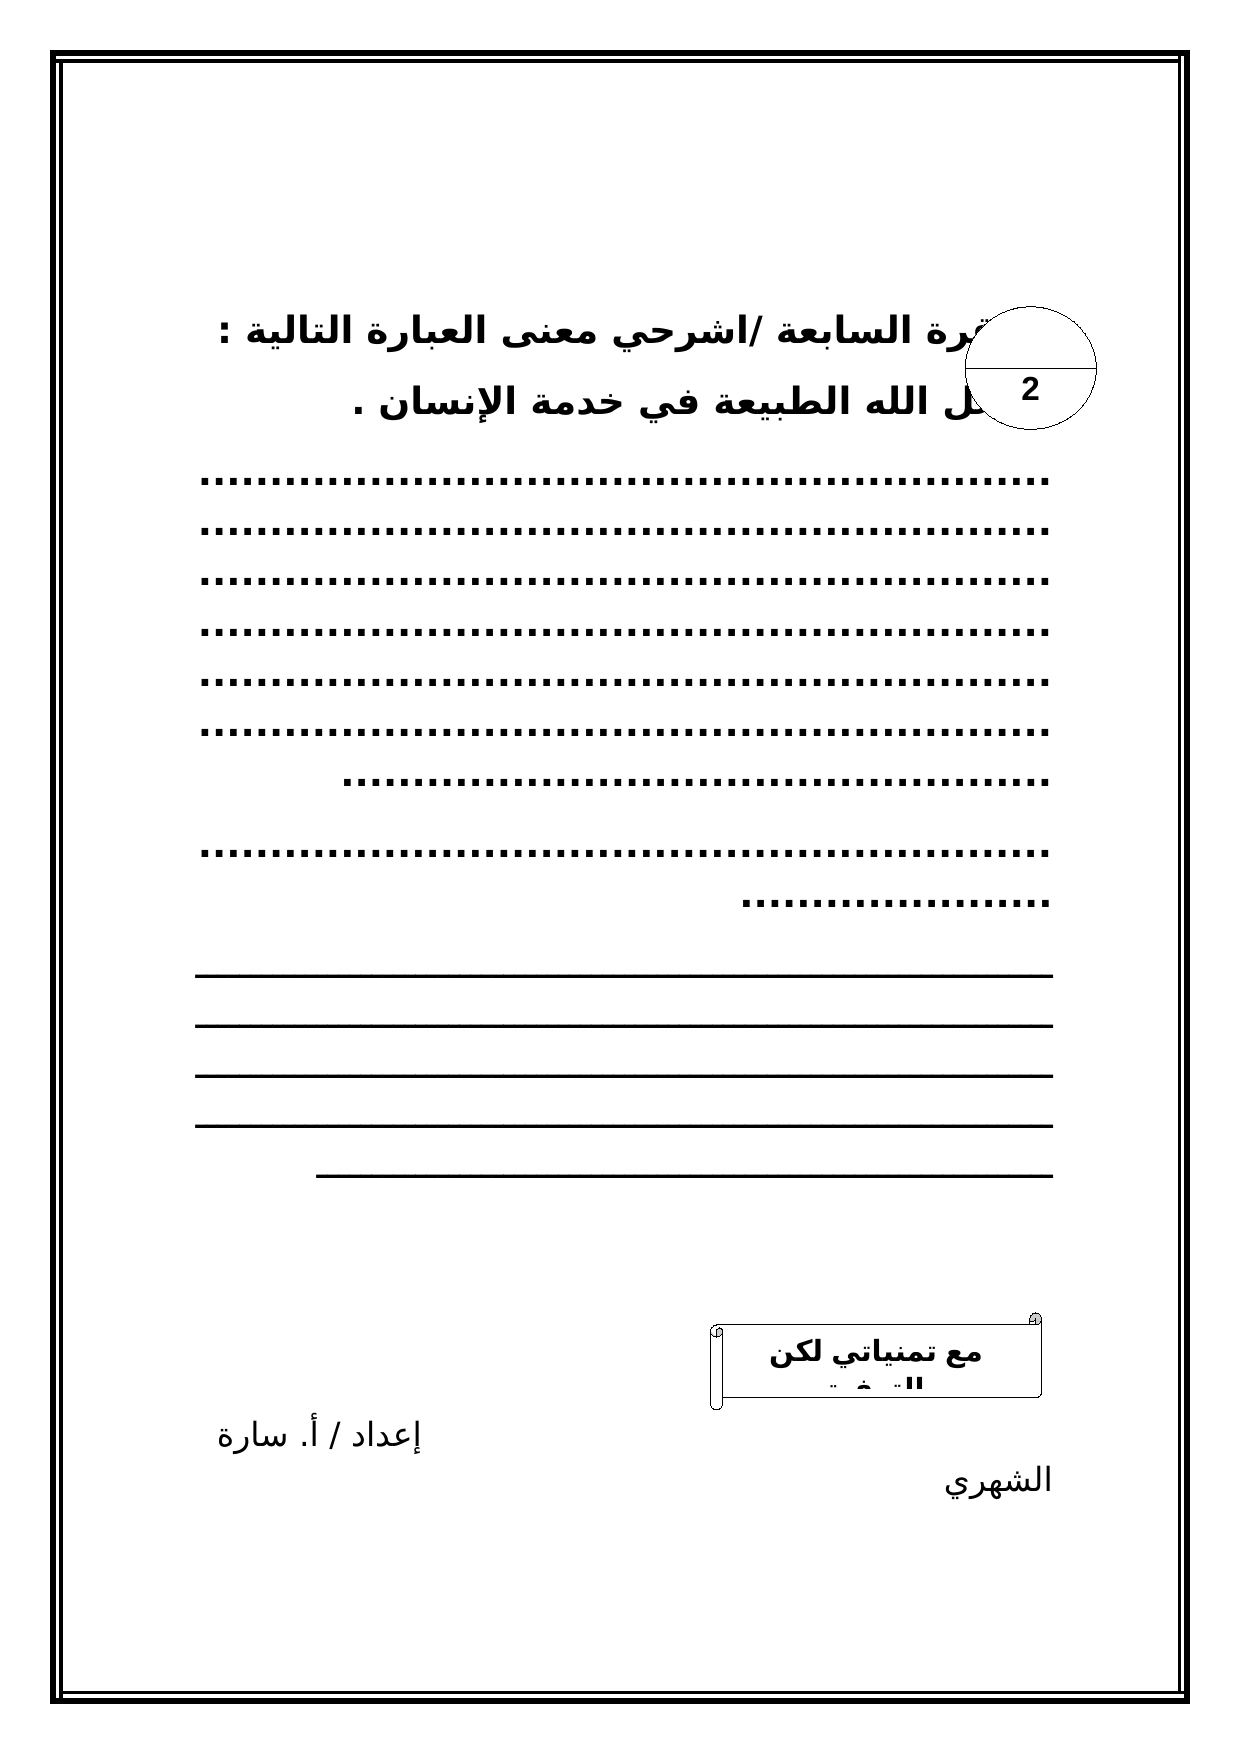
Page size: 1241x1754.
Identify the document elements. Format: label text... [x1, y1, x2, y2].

text .......................................................................................................................................................................................................................................................................................................................................................................................................................... [187, 451, 1053, 795]
text أ-جعل الله الطبيعة في خدمة الإنسان . [187, 380, 999, 423]
text إعداد / أ. سارة الشهري [187, 1415, 1053, 1499]
text ـــــــــــــــــــــــــــــــــــــــــــــــــــــــــــــــــــــــــــــــــــــــــــــــــــــــــــــــــــــــــــــــــــــــــــــــــــــــــــــــــــــــــــــــــــــــــــــــــــــــــــــــــــــــــــــــــــــــــــــــــــــــــــــــــــــــــــــــــــــــــــــــــــــــــــــــــــــــــــــــــــــــــــــــــــــــــــــــــــــــــــــــــــــــــــ [187, 943, 1053, 1187]
text .................................................................................. [187, 822, 1053, 916]
text الفقرة السابعة /اشرحي معنى العبارة التالية : [187, 309, 1009, 353]
